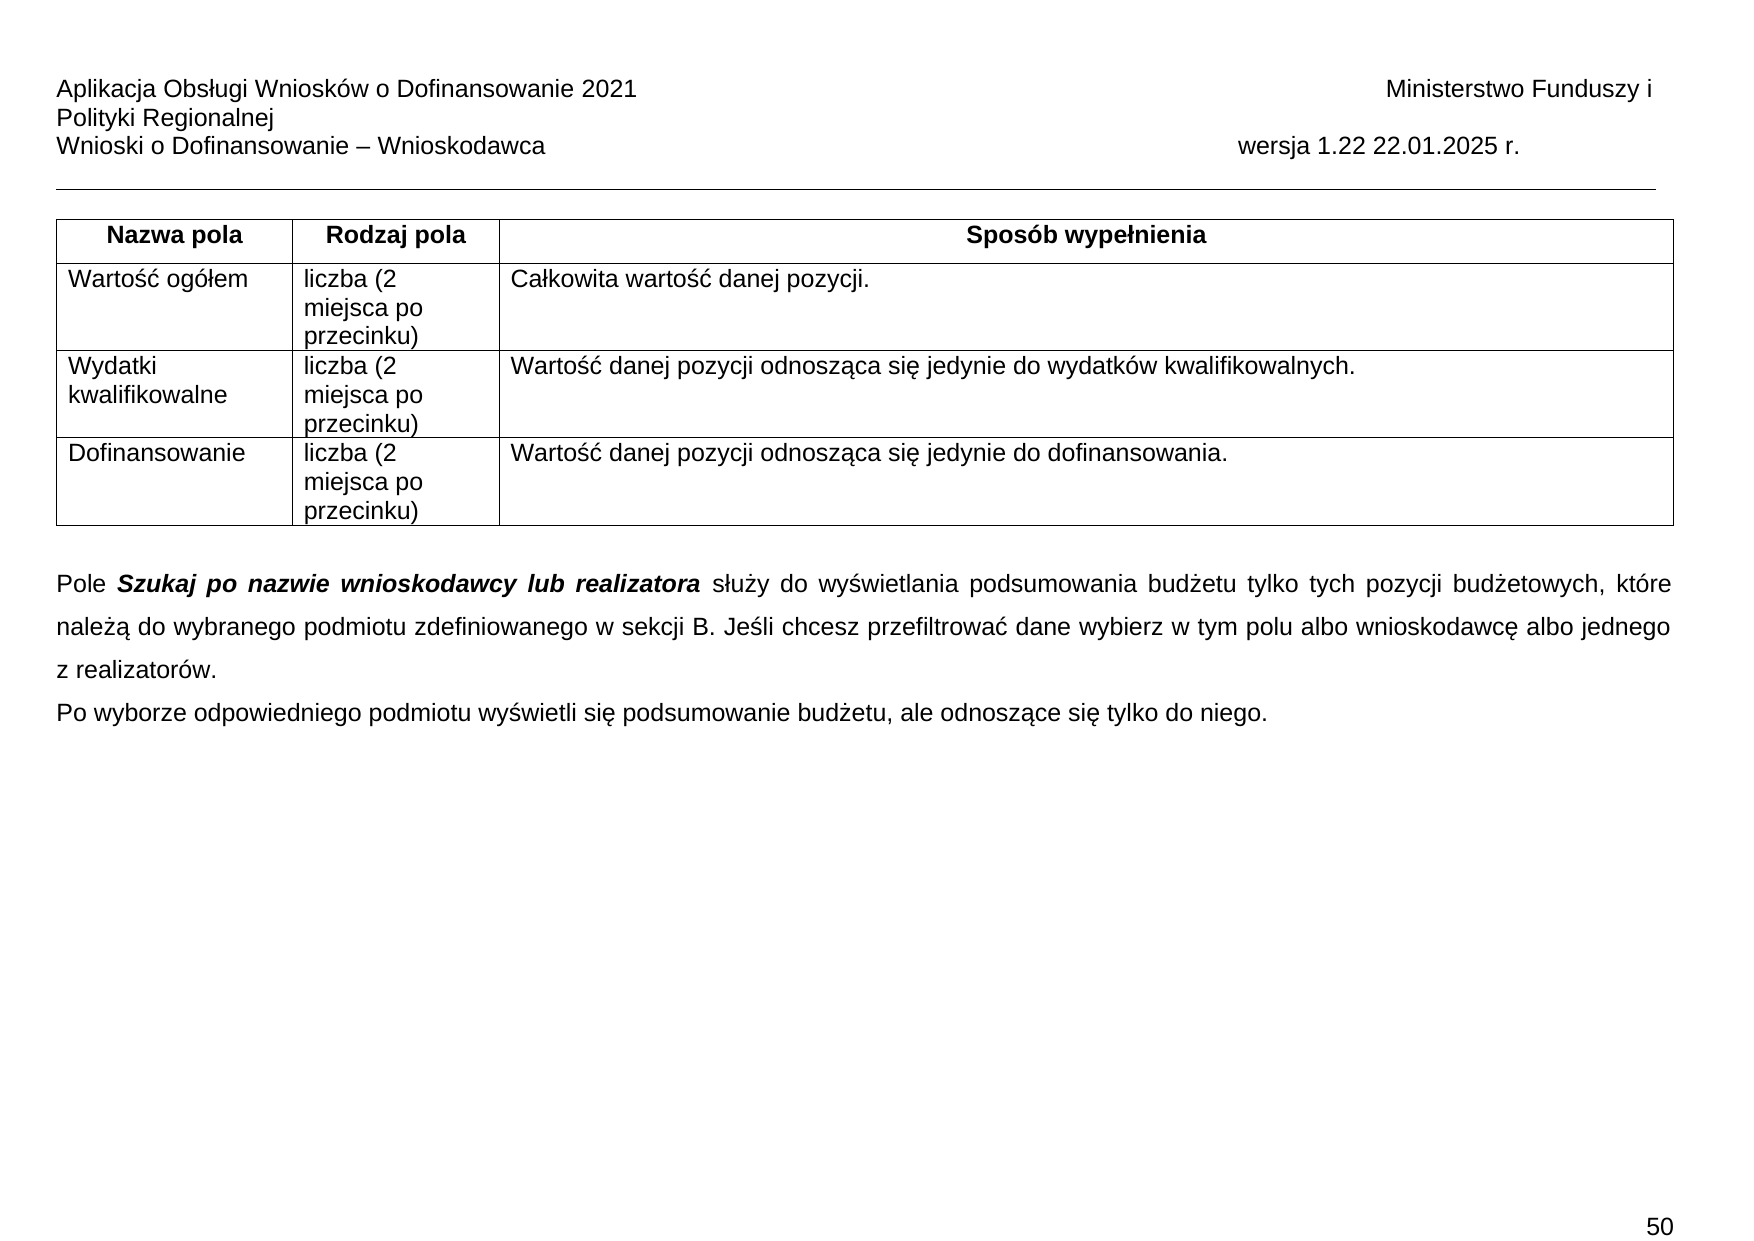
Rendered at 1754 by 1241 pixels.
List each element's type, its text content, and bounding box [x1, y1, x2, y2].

table_cell liczba (2 miejsca po przecinku) [293, 438, 499, 524]
text Po wyborze odpowiedniego podmiotu wyświetli się podsumowanie budżetu, ale odnoszące się tylko do niego. [56, 698, 1674, 727]
table_cell Wartość ogółem [57, 264, 292, 350]
table_cell Wartość danej pozycji odnosząca się jedynie do wydatków kwalifikowalnych. [500, 351, 1673, 437]
table_cell liczba (2 miejsca po przecinku) [293, 264, 499, 350]
table_cell Całkowita wartość danej pozycji. [500, 264, 1673, 350]
table_cell Dofinansowanie [57, 438, 292, 524]
table_cell Wartość danej pozycji odnosząca się jedynie do dofinansowania. [500, 438, 1673, 524]
table_header Rodzaj pola [293, 220, 499, 263]
table_cell Wydatki kwalifikowalne [57, 351, 292, 437]
text Pole Szukaj po nazwie wnioskodawcy lub realizatora służy do wyświetlania podsumowania budżetu tylko tych pozycji budżetowych, które należą do wybranego podmiotu zdefiniowanego w sekcji B. Jeśli chcesz przefiltrować dane wybierz w tym polu albo wnioskodawcę albo jednego z realizatorów. [56, 569, 1674, 684]
table_header Nazwa pola [57, 220, 292, 263]
table_cell liczba (2 miejsca po przecinku) [293, 351, 499, 437]
table_header Sposób wypełnienia [500, 220, 1673, 263]
